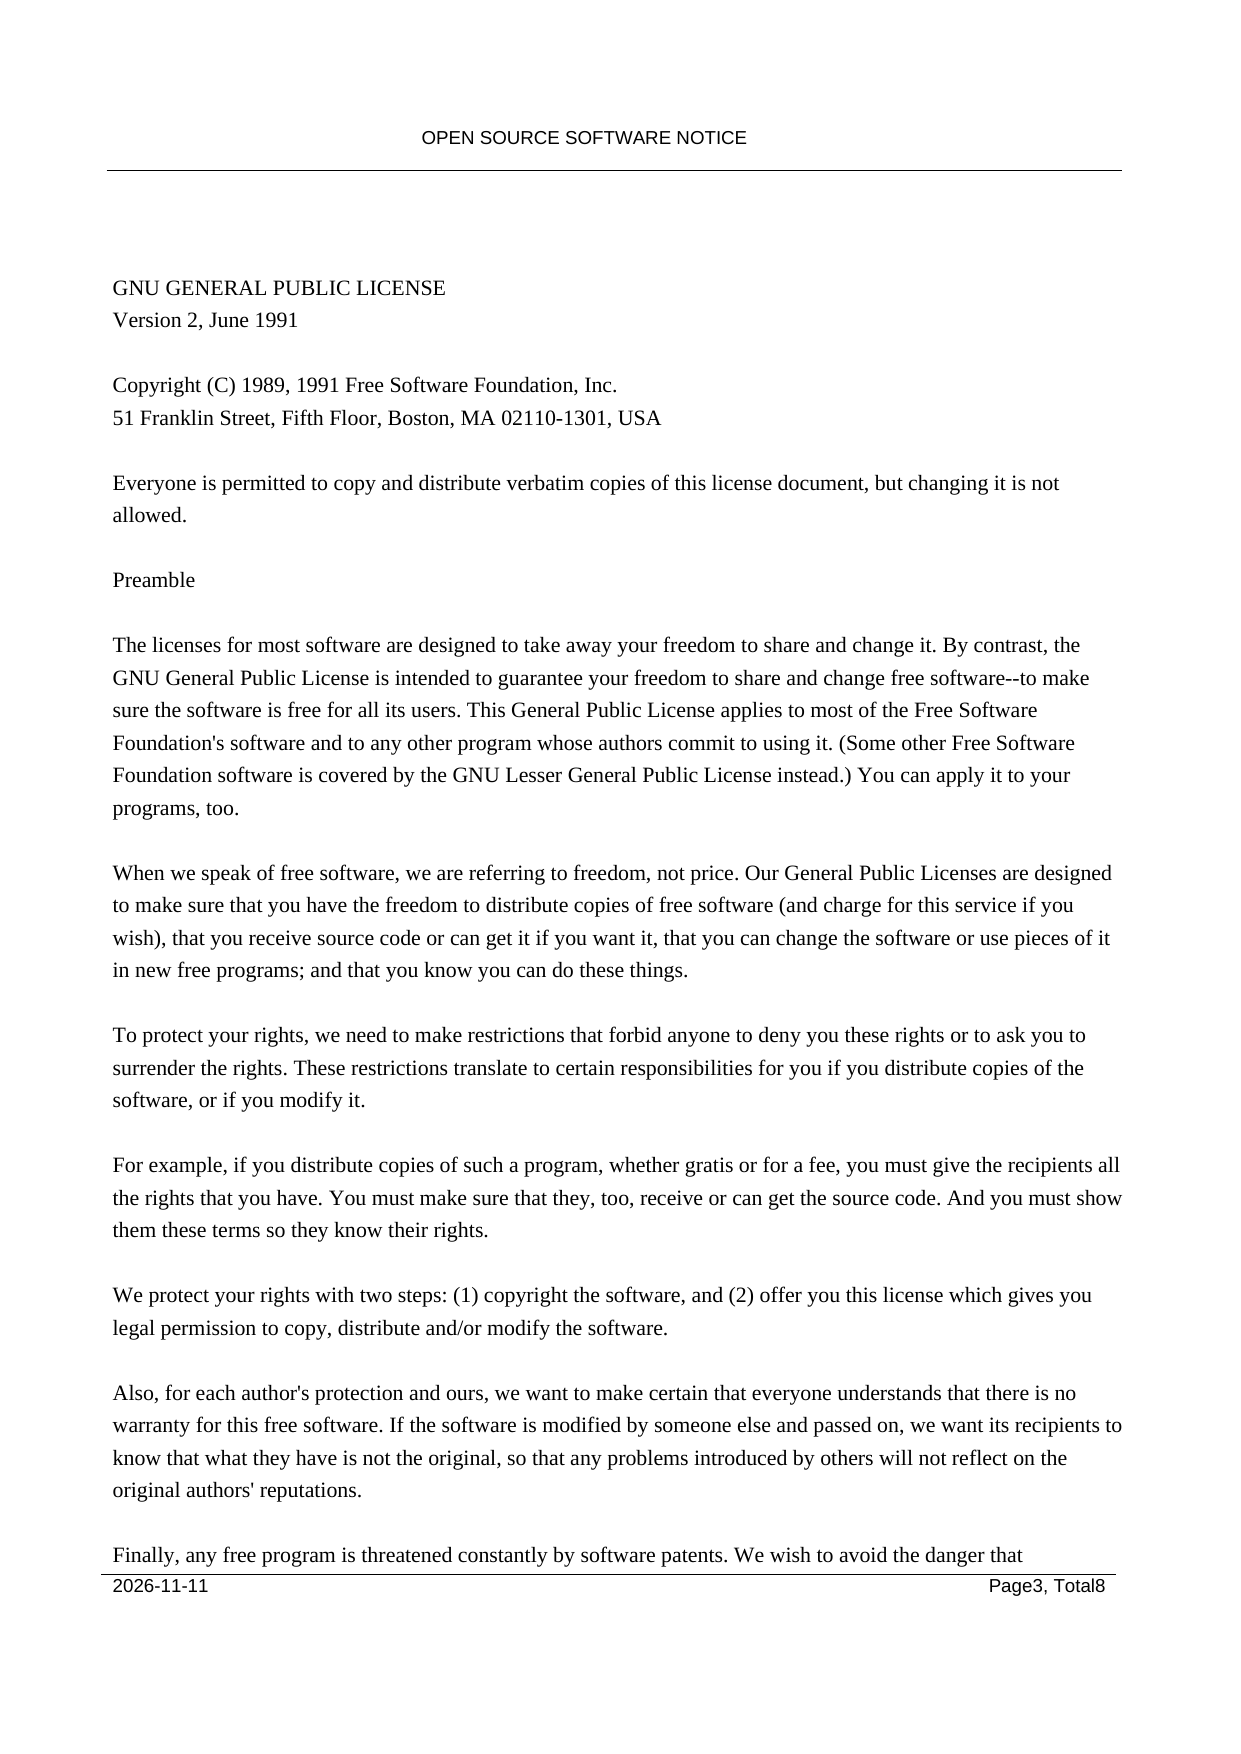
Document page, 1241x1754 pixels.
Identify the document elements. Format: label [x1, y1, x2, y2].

text [112, 206, 1128, 1571]
